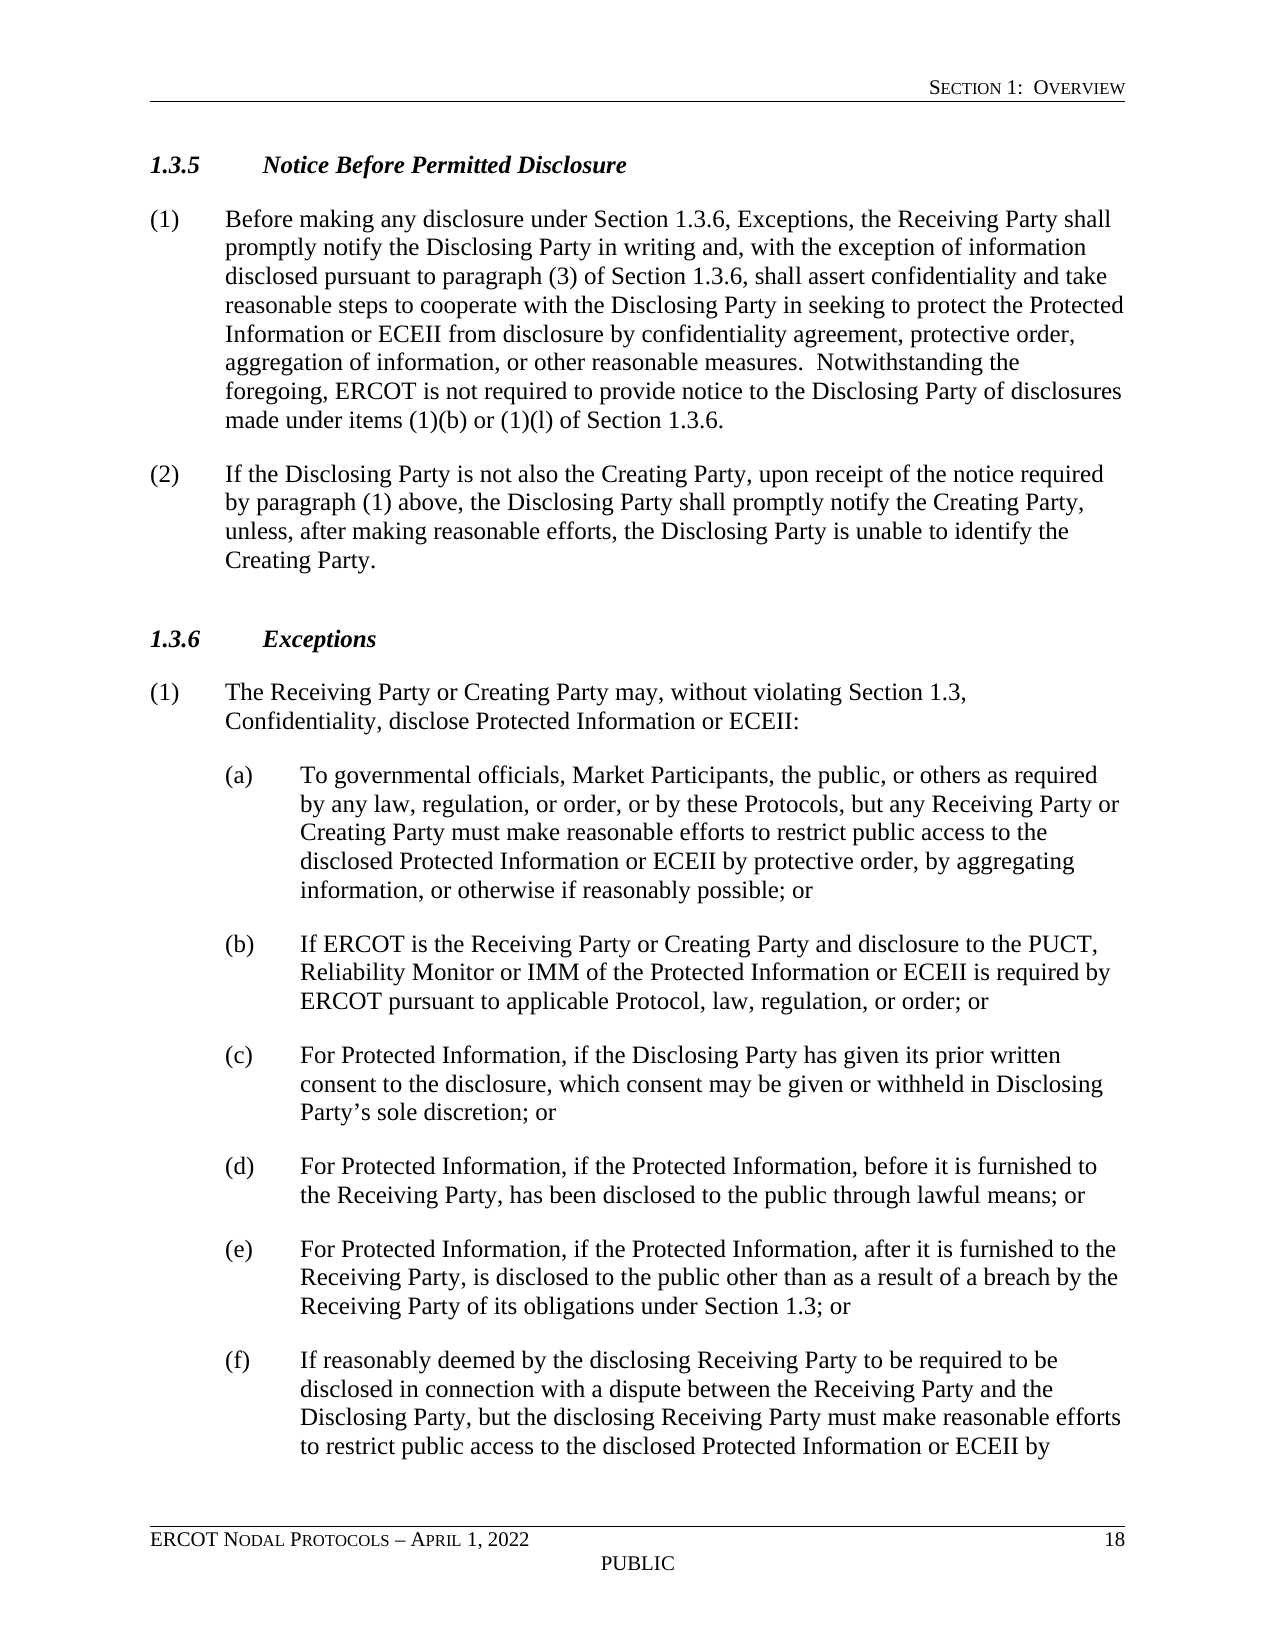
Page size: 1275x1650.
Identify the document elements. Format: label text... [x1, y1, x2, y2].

text 1.3.5 Notice Before Permitted Disclosure [150, 150, 1125, 179]
text (2) If the Disclosing Party is not also the Creating Party, upon receipt of the notice required by paragraph (1) above, the Disclosing Party shall promptly notify the Creating Party, unless, after making reasonable efforts, the Disclosing Party is unable to identify the Creating Party. [150, 459, 1125, 574]
list (b) If ERCOT is the Receiving Party or Creating Party and disclosure to the PUCT, Reliability Monitor or IMM of the Protected Information or ECEII is required by ERCOT pursuant to applicable Protocol, law, regulation, or order; or [225, 929, 1125, 1015]
text 1.3.6 Exceptions [150, 624, 1125, 652]
list (d) For Protected Information, if the Protected Information, before it is furnished to the Receiving Party, has been disclosed to the public through lawful means; or [225, 1151, 1125, 1209]
text (1) The Receiving Party or Creating Party may, without violating Section 1.3, Confidentiality, disclose Protected Information or ECEII: [150, 677, 1125, 735]
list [225, 1345, 1125, 1460]
list (a) To governmental officials, Market Participants, the public, or others as required by any law, regulation, or order, or by these Protocols, but any Receiving Party or Creating Party must make reasonable efforts to restrict public access to the disclosed Protected Information or ECEII by protective order, by aggregating information, or otherwise if reasonably possible; or [225, 760, 1125, 904]
text (1) Before making any disclosure under Section 1.3.6, Exceptions, the Receiving Party shall promptly notify the Disclosing Party in writing and, with the exception of information disclosed pursuant to paragraph (3) of Section 1.3.6, shall assert confidentiality and take reasonable steps to cooperate with the Disclosing Party in seeking to protect the Protected Information or ECEII from disclosure by confidentiality agreement, protective order, aggregation of information, or other reasonable measures. Notwithstanding the foregoing, ERCOT is not required to provide notice to the Disclosing Party of disclosures made under items (1)(b) or (1)(l) of Section 1.3.6. [150, 204, 1125, 434]
list (e) For Protected Information, if the Protected Information, after it is furnished to the Receiving Party, is disclosed to the public other than as a result of a breach by the Receiving Party of its obligations under Section 1.3; or [225, 1234, 1125, 1320]
list (c) For Protected Information, if the Disclosing Party has given its prior written consent to the disclosure, which consent may be given or withheld in Disclosing Party’s sole discretion; or [225, 1040, 1125, 1126]
